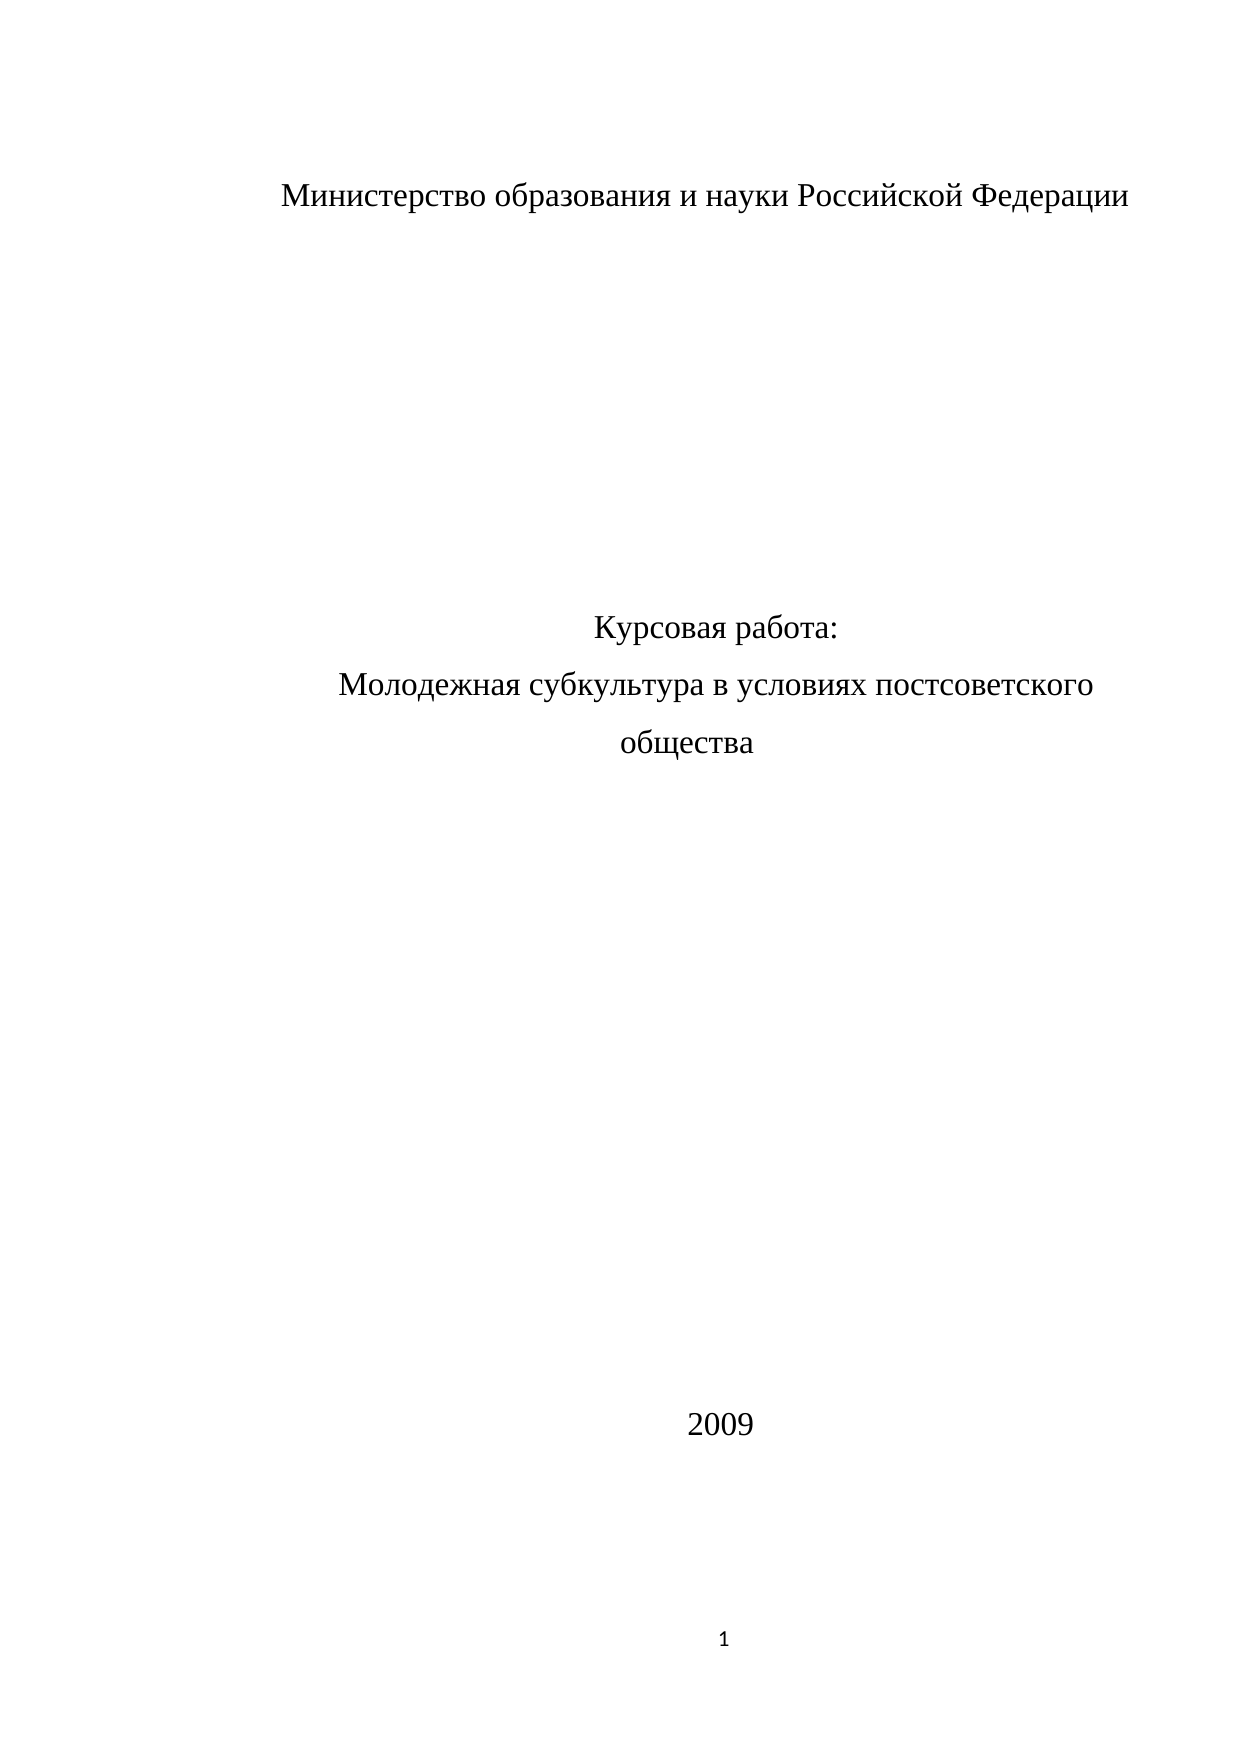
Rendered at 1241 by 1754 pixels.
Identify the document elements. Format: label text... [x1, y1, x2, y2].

text 2009 [222, 1405, 1152, 1443]
text Молодежная субкультура в условиях постсоветского общества [222, 664, 1152, 760]
text Курсовая работа: [222, 607, 1152, 645]
text Министерство образования и науки Российской Федерации [222, 176, 1152, 214]
